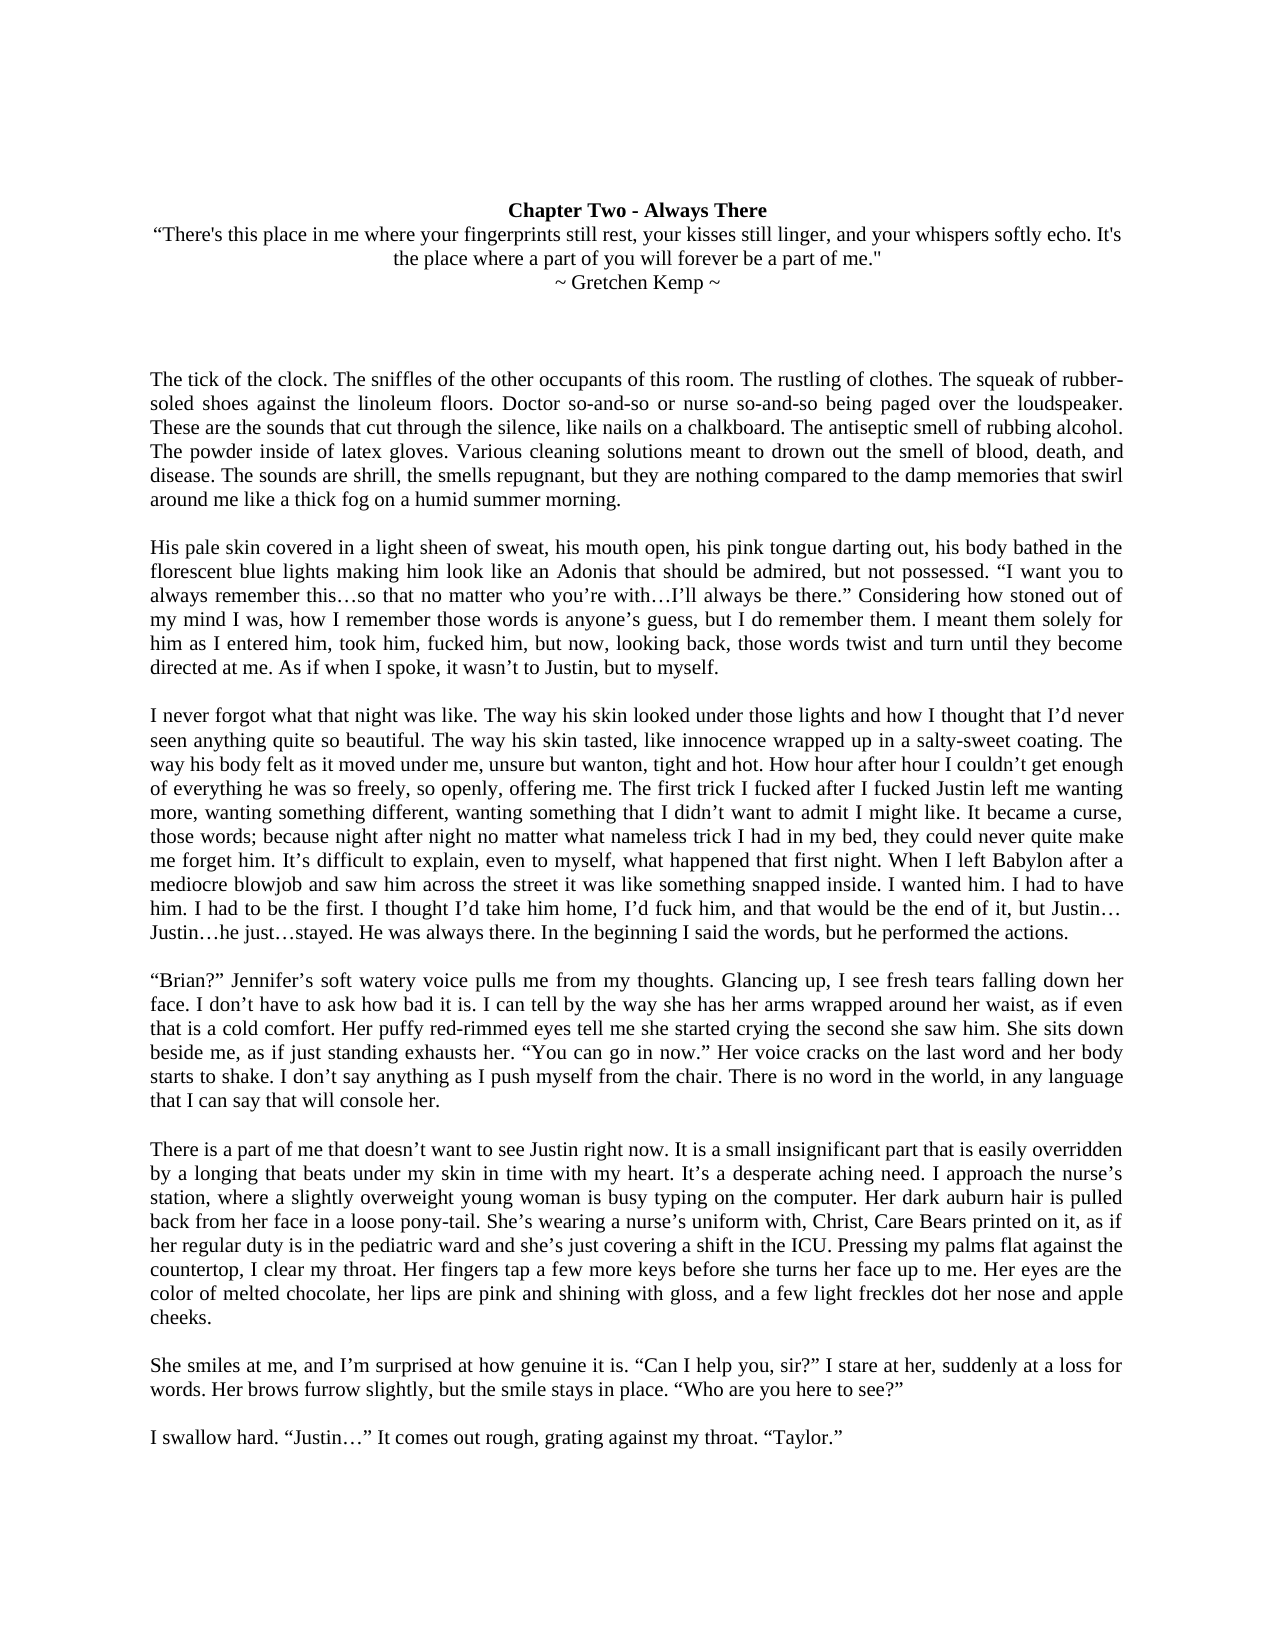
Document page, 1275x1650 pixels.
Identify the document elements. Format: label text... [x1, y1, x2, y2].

text “Brian?” Jennifer’s soft watery voice pulls me from my thoughts. Glancing up, I see fresh tears falling down her face. I don’t have to ask how bad it is. I can tell by the way she has her arms wrapped around her waist, as if even that is a cold comfort. Her puffy red-rimmed eyes tell me she started crying the second she saw him. She sits down beside me, as if just standing exhausts her. “You can go in now.” Her voice cracks on the last word and her body starts to shake. I don’t say anything as I push myself from the chair. There is no word in the world, in any language that I can say that will console her. [150, 968, 1125, 1112]
text “There's this place in me where your fingerprints still rest, your kisses still linger, and your whispers softly echo. It's the place where a part of you will forever be a part of me." [150, 222, 1125, 270]
text Chapter Two - Always There [150, 198, 1125, 222]
text I swallow hard. “Justin…” It comes out rough, grating against my throat. “Taylor.” [150, 1425, 1125, 1449]
text I never forgot what that night was like. The way his skin looked under those lights and how I thought that I’d never seen anything quite so beautiful. The way his skin tasted, like innocence wrapped up in a salty-sweet coating. The way his body felt as it moved under me, unsure but wanton, tight and hot. How hour after hour I couldn’t get enough of everything he was so freely, so openly, offering me. The first trick I fucked after I fucked Justin left me wanting more, wanting something different, wanting something that I didn’t want to admit I might like. It became a curse, those words; because night after night no matter what nameless trick I had in my bed, they could never quite make me forget him. It’s difficult to explain, even to myself, what happened that first night. When I left Babylon after a mediocre blowjob and saw him across the street it was like something snapped inside. I wanted him. I had to have him. I had to be the first. I thought I’d take him home, I’d fuck him, and that would be the end of it, but Justin…Justin…he just…stayed. He was always there. In the beginning I said the words, but he performed the actions. [150, 703, 1125, 944]
text His pale skin covered in a light sheen of sweat, his mouth open, his pink tongue darting out, his body bathed in the florescent blue lights making him look like an Adonis that should be admired, but not possessed. “I want you to always remember this…so that no matter who you’re with…I’ll always be there.” Considering how stoned out of my mind I was, how I remember those words is anyone’s guess, but I do remember them. I meant them solely for him as I entered him, took him, fucked him, but now, looking back, those words twist and turn until they become directed at me. As if when I spoke, it wasn’t to Justin, but to myself. [150, 535, 1125, 679]
text ~ Gretchen Kemp ~ [150, 270, 1125, 294]
text The tick of the clock. The sniffles of the other occupants of this room. The rustling of clothes. The squeak of rubber-soled shoes against the linoleum floors. Doctor so-and-so or nurse so-and-so being paged over the loudspeaker. These are the sounds that cut through the silence, like nails on a chalkboard. The antiseptic smell of rubbing alcohol. The powder inside of latex gloves. Various cleaning solutions meant to drown out the smell of blood, death, and disease. The sounds are shrill, the smells repugnant, but they are nothing compared to the damp memories that swirl around me like a thick fog on a humid summer morning. [150, 367, 1125, 511]
text There is a part of me that doesn’t want to see Justin right now. It is a small insignificant part that is easily overridden by a longing that beats under my skin in time with my heart. It’s a desperate aching need. I approach the nurse’s station, where a slightly overweight young woman is busy typing on the computer. Her dark auburn hair is pulled back from her face in a loose pony-tail. She’s wearing a nurse’s uniform with, Christ, Care Bears printed on it, as if her regular duty is in the pediatric ward and she’s just covering a shift in the ICU. Pressing my palms flat against the countertop, I clear my throat. Her fingers tap a few more keys before she turns her face up to me. Her eyes are the color of melted chocolate, her lips are pink and shining with gloss, and a few light freckles dot her nose and apple cheeks. [150, 1137, 1125, 1329]
text She smiles at me, and I’m surprised at how genuine it is. “Can I help you, sir?” I stare at her, suddenly at a loss for words. Her brows furrow slightly, but the smile stays in place. “Who are you here to see?” [150, 1353, 1125, 1401]
